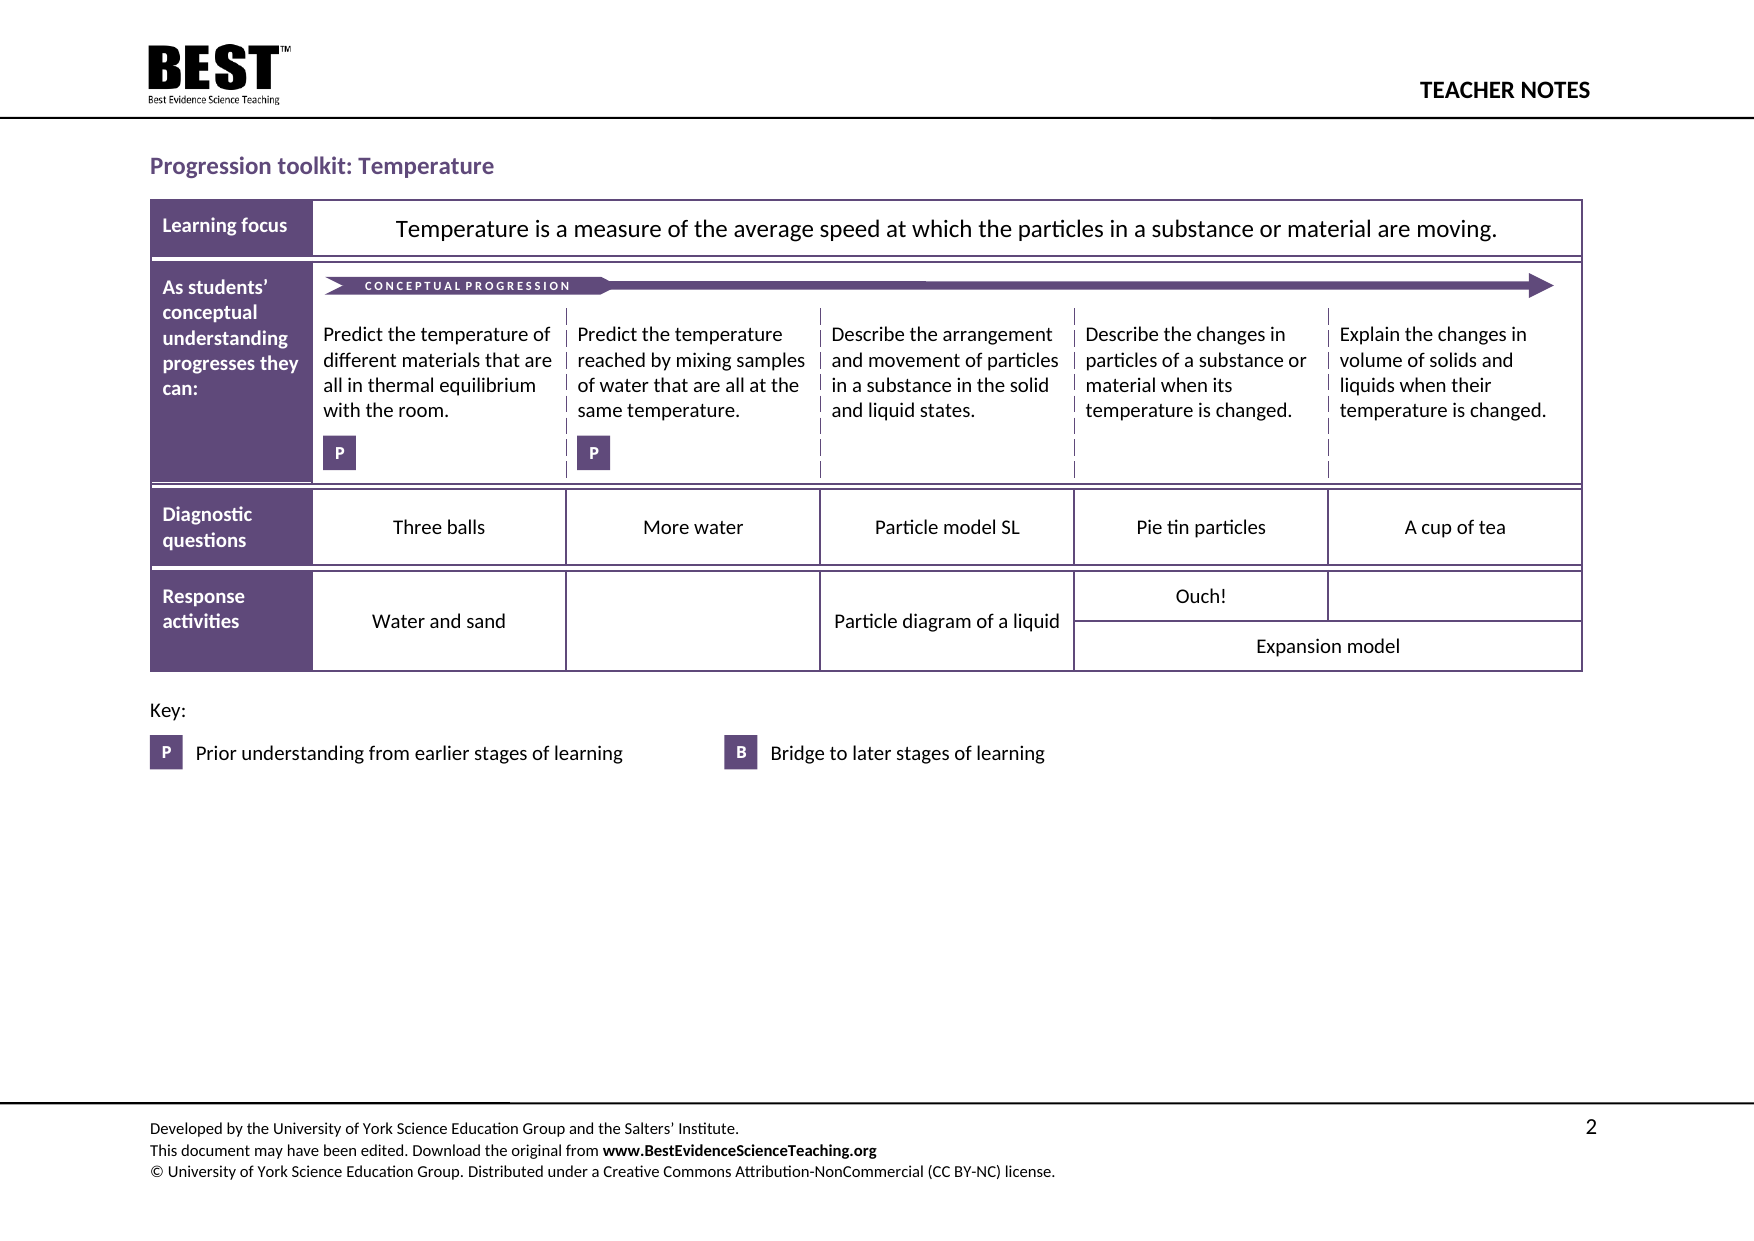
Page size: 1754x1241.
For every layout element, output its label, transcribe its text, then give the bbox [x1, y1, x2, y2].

table_cell Predict the temperature of different materials that are all in thermal equilibrium with the room. [313, 308, 566, 482]
table_cell [1328, 257, 1581, 261]
table_cell [1074, 566, 1328, 570]
table_cell Predict the temperature reached by mixing samples of water that are all at the same temperature. [566, 308, 820, 482]
table_cell As students’ conceptual understanding progresses they can: [152, 263, 311, 482]
table_cell Explain the changes in volume of solids and liquids when their temperature is changed. [1328, 308, 1581, 482]
table_cell [313, 263, 1581, 308]
table_cell [725, 735, 770, 771]
table_cell Particle diagram of a liquid [821, 572, 1073, 670]
table_cell [312, 257, 566, 261]
table_cell [1329, 572, 1581, 620]
table_cell [567, 572, 819, 670]
table_cell Prior understanding from earlier stages of learning [196, 735, 724, 771]
table_cell [150, 735, 196, 771]
table_cell [312, 566, 566, 570]
table_cell Pie tin particles [1075, 490, 1327, 564]
table_cell Expansion model [1075, 622, 1581, 670]
table_cell [820, 566, 1074, 570]
table_cell [566, 257, 820, 261]
table_cell Particle model SL [821, 490, 1073, 564]
table_cell [152, 257, 312, 261]
table_header Key: [150, 697, 1229, 735]
table_cell Bridge to later stages of learning [770, 735, 1229, 771]
table_cell More water [567, 490, 819, 564]
table_cell [566, 566, 820, 570]
table_cell [1328, 566, 1581, 570]
table_cell Diagnostic questions [152, 490, 311, 564]
table_cell A cup of tea [1329, 490, 1581, 564]
table_header Temperature is a measure of the average speed at which the particles in a substance or material are moving. [313, 201, 1581, 255]
table_cell [1074, 257, 1328, 261]
table_cell Ouch! [1075, 572, 1327, 620]
table_cell Response activities [152, 572, 311, 670]
table_cell [820, 257, 1074, 261]
table_header Learning focus [152, 201, 311, 255]
picture [148, 44, 291, 105]
table_cell [152, 566, 312, 570]
table_cell Describe the changes in particles of a substance or material when its temperature is changed. [1074, 308, 1328, 482]
table_cell Water and sand [313, 572, 565, 670]
table_cell Describe the arrangement and movement of particles in a substance in the solid and liquid states. [820, 308, 1074, 482]
text Progression toolkit: Temperature [150, 150, 1604, 181]
table_cell Three balls [313, 490, 565, 564]
